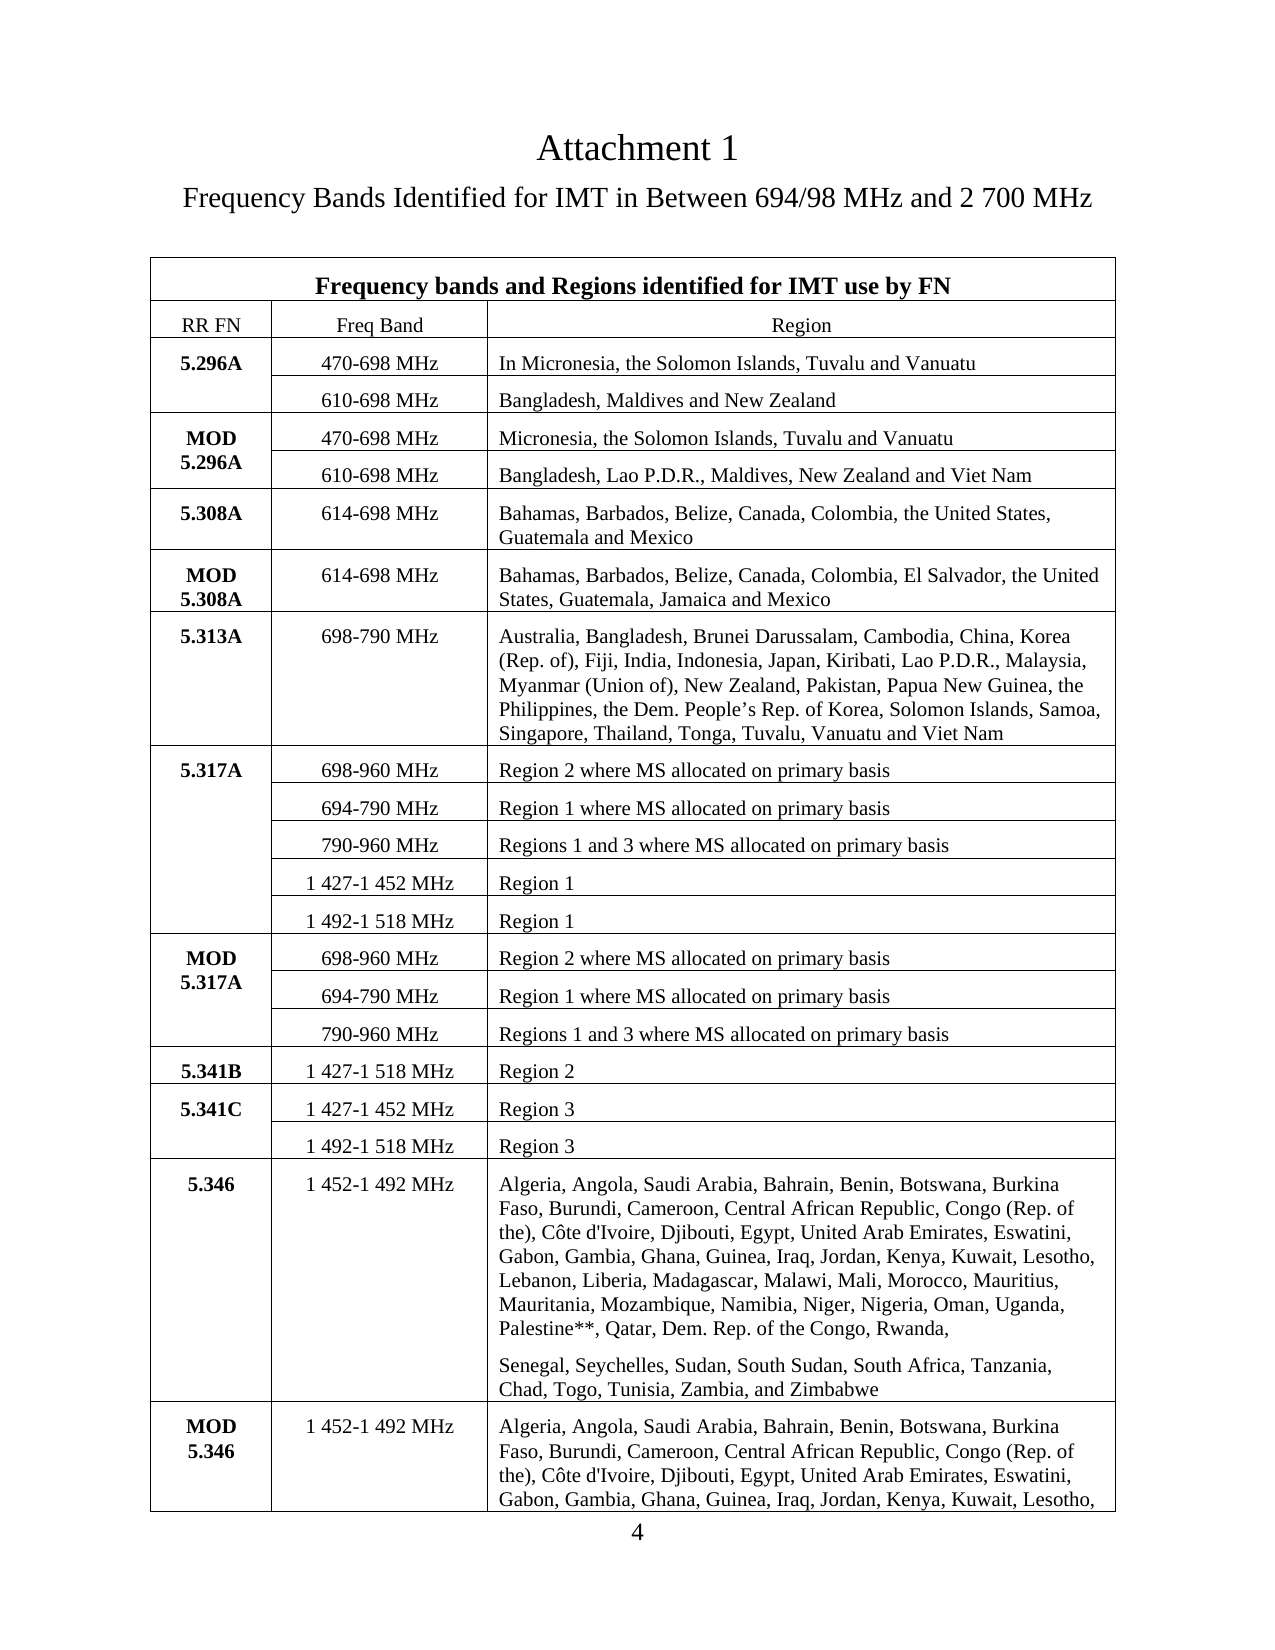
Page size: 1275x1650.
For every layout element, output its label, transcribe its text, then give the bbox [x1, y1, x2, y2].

table_cell Region 1 [488, 896, 1115, 933]
table_cell 5.341C [151, 1084, 271, 1158]
table_cell 5.313A [151, 612, 271, 745]
table_cell 470-698 MHz [272, 338, 487, 375]
table_cell 614-698 MHz [272, 550, 487, 611]
table_cell 1 427-1 452 MHz [272, 859, 487, 895]
table_cell Regions 1 and 3 where MS allocated on primary basis [488, 821, 1115, 857]
table_cell Region 2 where MS allocated on primary basis [488, 934, 1115, 970]
table_cell 1 427-1 452 MHz [272, 1084, 487, 1121]
table_cell MOD 5.308A [151, 550, 271, 611]
table_cell Australia, Bangladesh, Brunei Darussalam, Cambodia, China, Korea (Rep. of), Fiji, India, Indonesia, Japan, Kiribati, Lao P.D.R., Malaysia, Myanmar (Union of), New Zealand, Pakistan, Papua New Guinea, the Philippines, the Dem. People’s Rep. of Korea, Solomon Islands, Samoa, Singapore, Thailand, Tonga, Tuvalu, Vanuatu and Viet Nam [488, 612, 1115, 745]
table_cell Region 1 where MS allocated on primary basis [488, 971, 1115, 1008]
table_cell 694-790 MHz [272, 971, 487, 1008]
text Frequency Bands Identified for IMT in Between 694/98 MHz and 2 700 MHz [150, 181, 1125, 214]
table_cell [488, 1402, 1115, 1511]
table_cell 5.296A [151, 338, 271, 412]
table_cell 698-960 MHz [272, 746, 487, 782]
table_cell 698-960 MHz [272, 934, 487, 970]
table_cell 1 492-1 518 MHz [272, 1122, 487, 1158]
table_cell 5.308A [151, 489, 271, 549]
table_header Frequency bands and Regions identified for IMT use by FN [151, 258, 1115, 299]
table_cell Region 3 [488, 1084, 1115, 1121]
table_cell 1 452-1 492 MHz [272, 1159, 487, 1401]
table_cell Bangladesh, Lao P.D.R., Maldives, New Zealand and Viet Nam [488, 451, 1115, 487]
table_cell Region 3 [488, 1122, 1115, 1158]
table_cell 694-790 MHz [272, 783, 487, 820]
table_cell Bangladesh, Maldives and New Zealand [488, 376, 1115, 412]
table_cell 470-698 MHz [272, 413, 487, 450]
table_cell RR FN [151, 301, 271, 337]
table_cell 698-790 MHz [272, 612, 487, 745]
text Attachment 1 [150, 125, 1125, 168]
table_cell 610-698 MHz [272, 376, 487, 412]
table_cell 790-960 MHz [272, 1009, 487, 1046]
table_cell MOD 5.296A [151, 413, 271, 487]
table_cell 790-960 MHz [272, 821, 487, 857]
table_cell Region 2 where MS allocated on primary basis [488, 746, 1115, 782]
table_cell In Micronesia, the Solomon Islands, Tuvalu and Vanuatu [488, 338, 1115, 375]
table_cell Micronesia, the Solomon Islands, Tuvalu and Vanuatu [488, 413, 1115, 450]
table_cell Bahamas, Barbados, Belize, Canada, Colombia, the United States, Guatemala and Mexico [488, 489, 1115, 549]
table_cell 1 492-1 518 MHz [272, 896, 487, 933]
table_cell MOD 5.346 [151, 1402, 271, 1511]
table_cell Freq Band [272, 301, 487, 337]
table_cell 1 452-1 492 MHz [272, 1402, 487, 1511]
table_cell Region [488, 301, 1115, 337]
table_cell 5.341B [151, 1047, 271, 1083]
table_cell Region 2 [488, 1047, 1115, 1083]
table_cell MOD 5.317A [151, 934, 271, 1046]
table_cell Bahamas, Barbados, Belize, Canada, Colombia, El Salvador, the United States, Guatemala, Jamaica and Mexico [488, 550, 1115, 611]
table_cell Algeria, Angola, Saudi Arabia, Bahrain, Benin, Botswana, Burkina Faso, Burundi, Cameroon, Central African Republic, Congo (Rep. of the), Côte d'Ivoire, Djibouti, Egypt, United Arab Emirates, Eswatini, Gabon, Gambia, Ghana, Guinea, Iraq, Jordan, Kenya, Kuwait, Lesotho, Lebanon, Liberia, Madagascar, Malawi, Mali, Morocco, Mauritius, Mauritania, Mozambique, Namibia, Niger, Nigeria, Oman, Uganda, Palestine**, Qatar, Dem. Rep. of the Congo, Rwanda, Senegal, Seychelles, Sudan, South Sudan, South Africa, Tanzania, Chad, Togo, Tunisia, Zambia, and Zimbabwe [488, 1159, 1115, 1401]
table_cell 5.317A [151, 746, 271, 933]
table_cell 1 427-1 518 MHz [272, 1047, 487, 1083]
table_cell Region 1 where MS allocated on primary basis [488, 783, 1115, 820]
table_cell 614-698 MHz [272, 489, 487, 549]
table_cell Region 1 [488, 859, 1115, 895]
table_cell 5.346 [151, 1159, 271, 1401]
table_cell Regions 1 and 3 where MS allocated on primary basis [488, 1009, 1115, 1046]
table_cell 610-698 MHz [272, 451, 487, 487]
